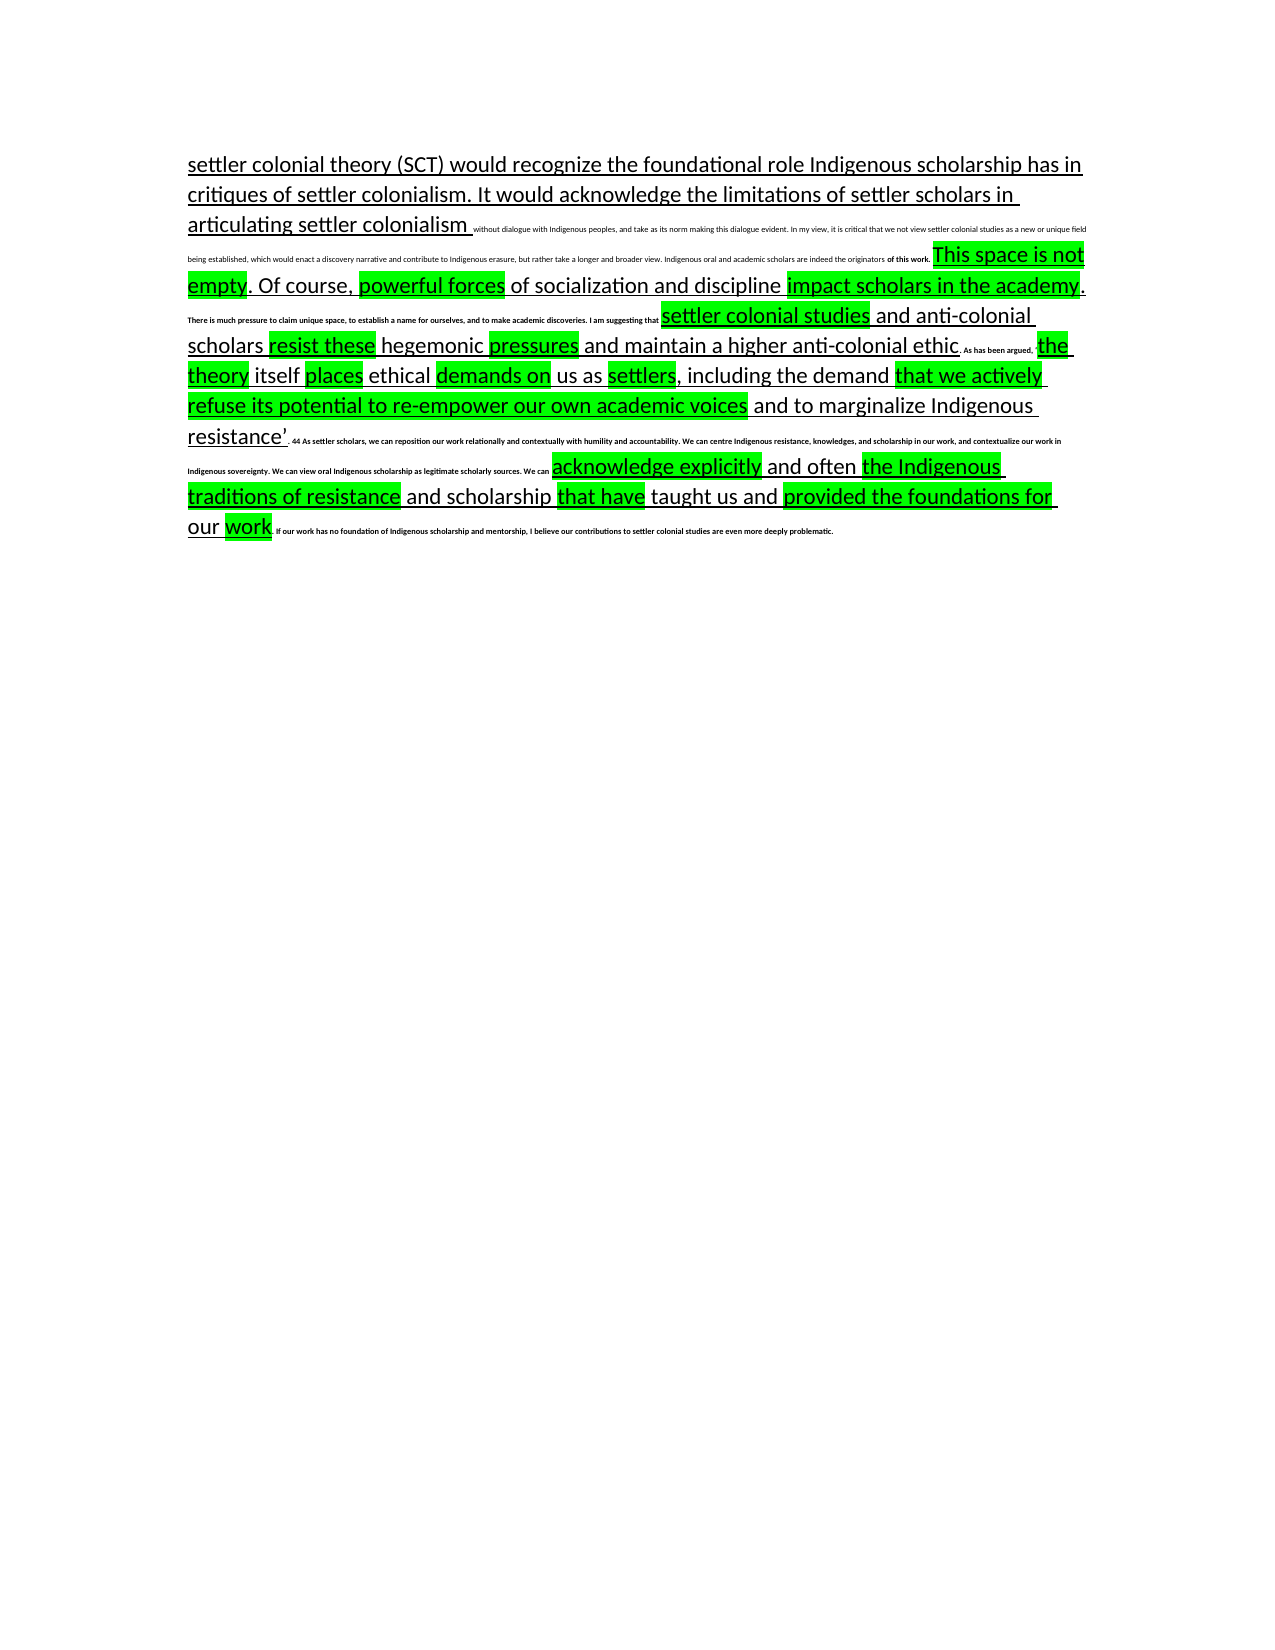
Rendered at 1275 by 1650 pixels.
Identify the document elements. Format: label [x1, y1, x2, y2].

text [187, 150, 1087, 541]
